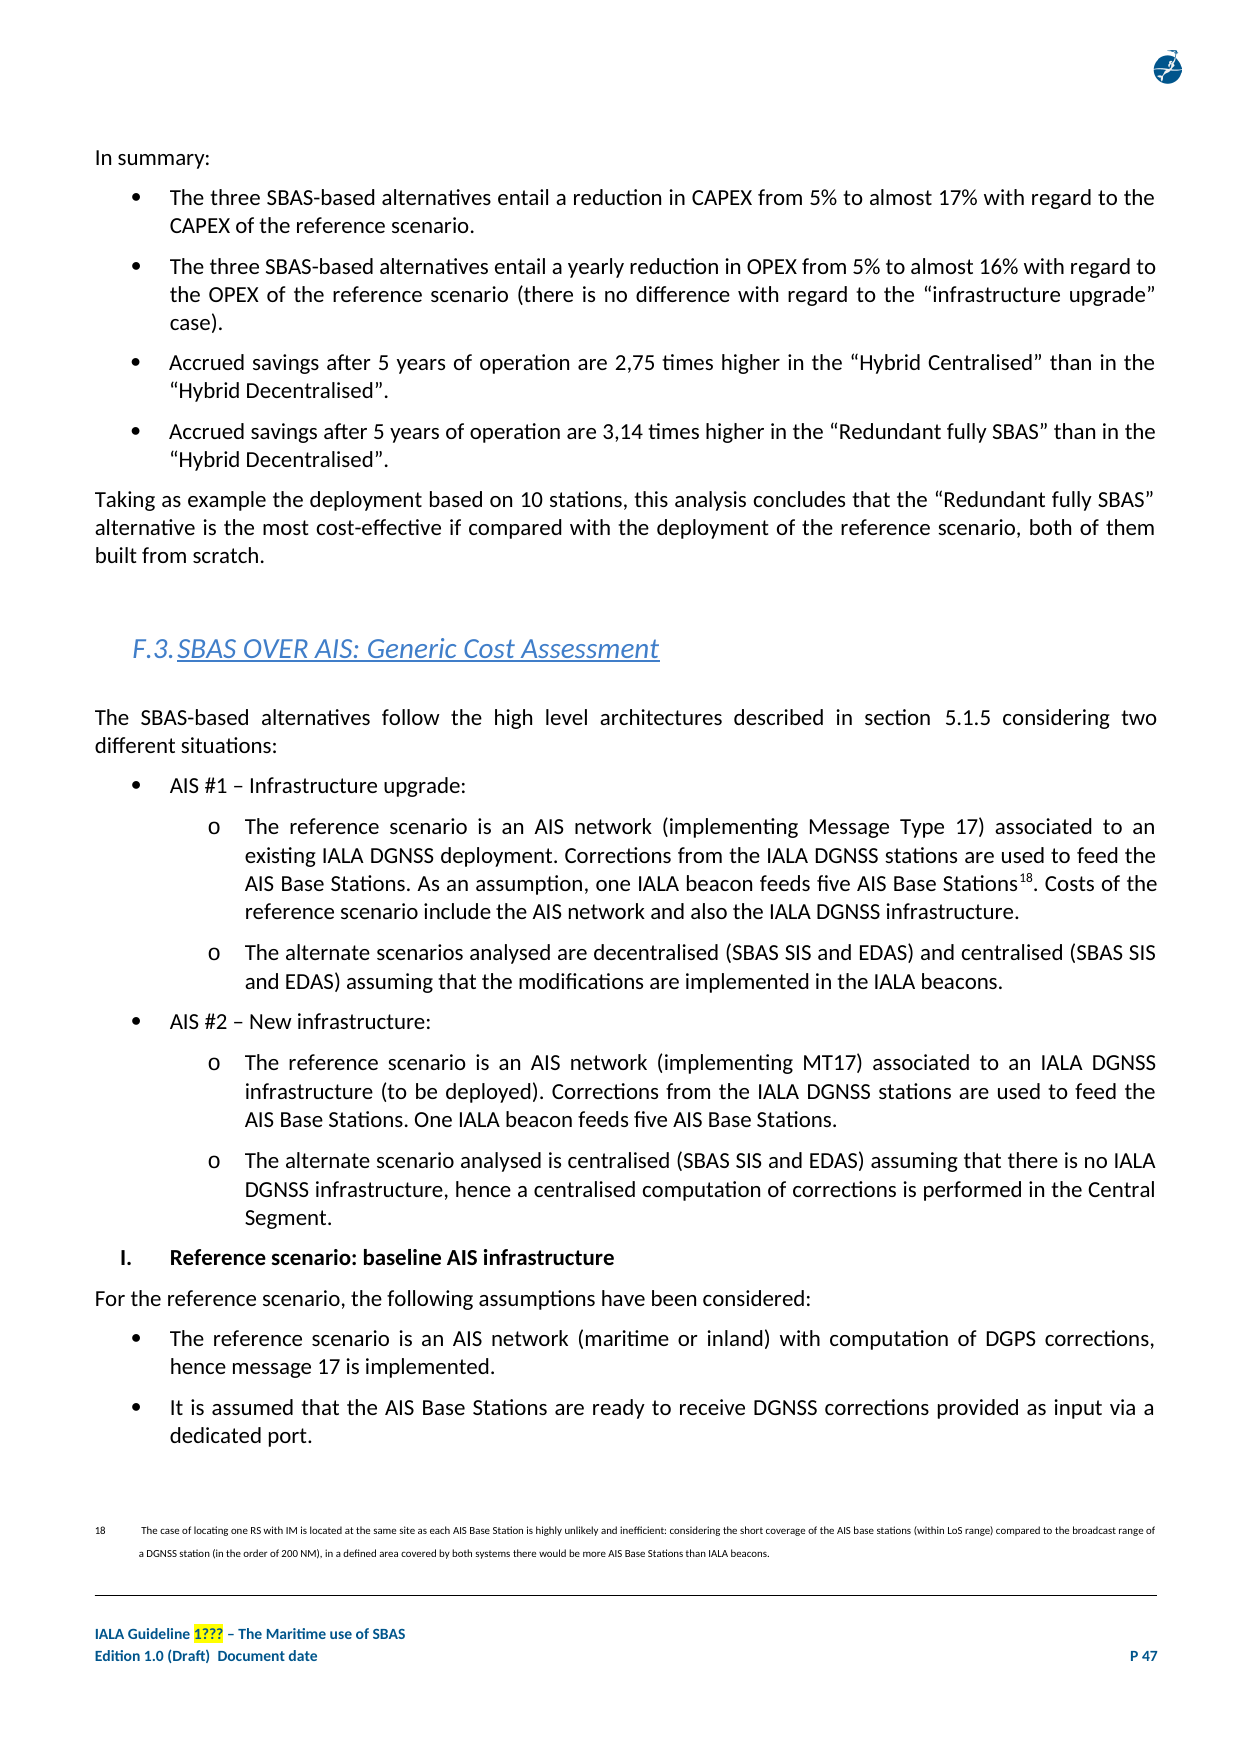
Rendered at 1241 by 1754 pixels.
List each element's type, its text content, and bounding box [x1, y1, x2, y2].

list The three SBAS-based alternatives entail a yearly reduction in OPEX from 5% to almost 16% with regard to the OPEX of the reference scenario (there is no difference with regard to the “infrastructure upgrade” case). [132, 252, 1157, 336]
text For the reference scenario, the following assumptions have been considered: [94, 1284, 1157, 1312]
list AIS #2 – New infrastructure: [132, 1007, 1157, 1036]
list The reference scenario is an AIS network (implementing MT17) associated to an IALA DGNSS infrastructure (to be deployed). Corrections from the IALA DGNSS stations are used to feed the AIS Base Stations. One IALA beacon feeds five AIS Base Stations. [207, 1048, 1157, 1133]
text The SBAS-based alternatives follow the high level architectures described in section 5.1.5 considering two different situations: [94, 703, 1157, 759]
list Accrued savings after 5 years of operation are 3,14 times higher in the “Redundant fully SBAS” than in the “Hybrid Decentralised”. [132, 417, 1157, 473]
list SBAS OVER AIS: Generic Cost Assessment [132, 630, 1157, 666]
list The reference scenario is an AIS network (implementing Message Type 17) associated to an existing IALA DGNSS deployment. Corrections from the IALA DGNSS stations are used to feed the AIS Base Stations. As an assumption, one IALA beacon feeds five AIS Base Stations. Costs of the reference scenario include the AIS network and also the IALA DGNSS infrastructure. [207, 812, 1157, 925]
list The alternate scenarios analysed are decentralised (SBAS SIS and EDAS) and centralised (SBAS SIS and EDAS) assuming that the modifications are implemented in the IALA beacons. [207, 938, 1157, 995]
list It is assumed that the AIS Base Stations are ready to receive DGNSS corrections provided as input via a dedicated port. [132, 1393, 1157, 1449]
list The alternate scenario analysed is centralised (SBAS SIS and EDAS) assuming that there is no IALA DGNSS infrastructure, hence a centralised computation of corrections is performed in the Central Segment. [207, 1146, 1157, 1231]
list AIS #1 – Infrastructure upgrade: [132, 772, 1157, 799]
list The three SBAS-based alternatives entail a reduction in CAPEX from 5% to almost 17% with regard to the CAPEX of the reference scenario. [132, 183, 1157, 239]
list Reference scenario: baseline AIS infrastructure [132, 1243, 1157, 1271]
picture [1122, 0, 1241, 119]
text Taking as example the deployment based on 10 stations, this analysis concludes that the “Redundant fully SBAS” alternative is the most cost-effective if compared with the deployment of the reference scenario, both of them built from scratch. [94, 485, 1157, 569]
list The reference scenario is an AIS network (maritime or inland) with computation of DGPS corrections, hence message 17 is implemented. [132, 1324, 1157, 1381]
list Accrued savings after 5 years of operation are 2,75 times higher in the “Hybrid Centralised” than in the “Hybrid Decentralised”. [132, 348, 1157, 404]
text In summary: [94, 143, 1157, 171]
